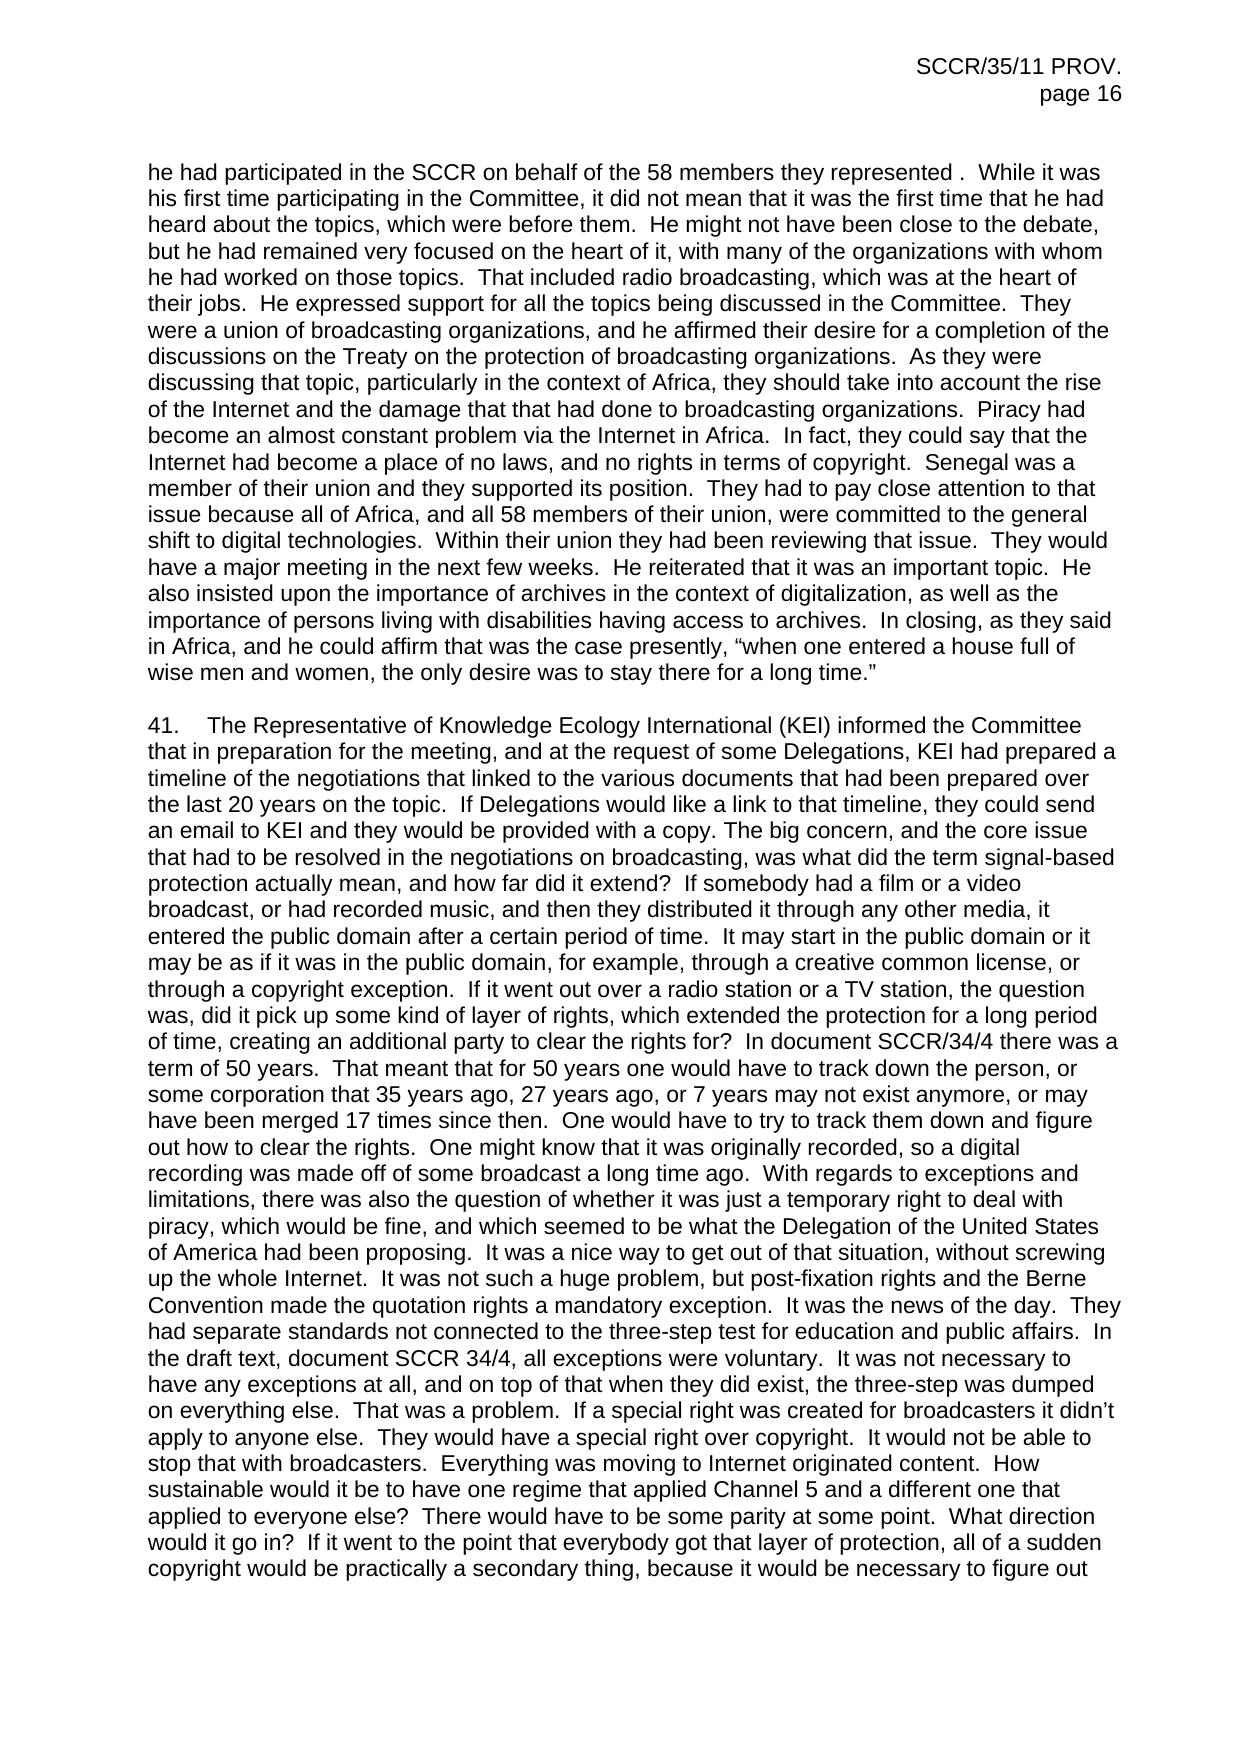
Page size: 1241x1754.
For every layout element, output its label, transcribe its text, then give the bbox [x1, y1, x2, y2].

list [148, 712, 1122, 1582]
